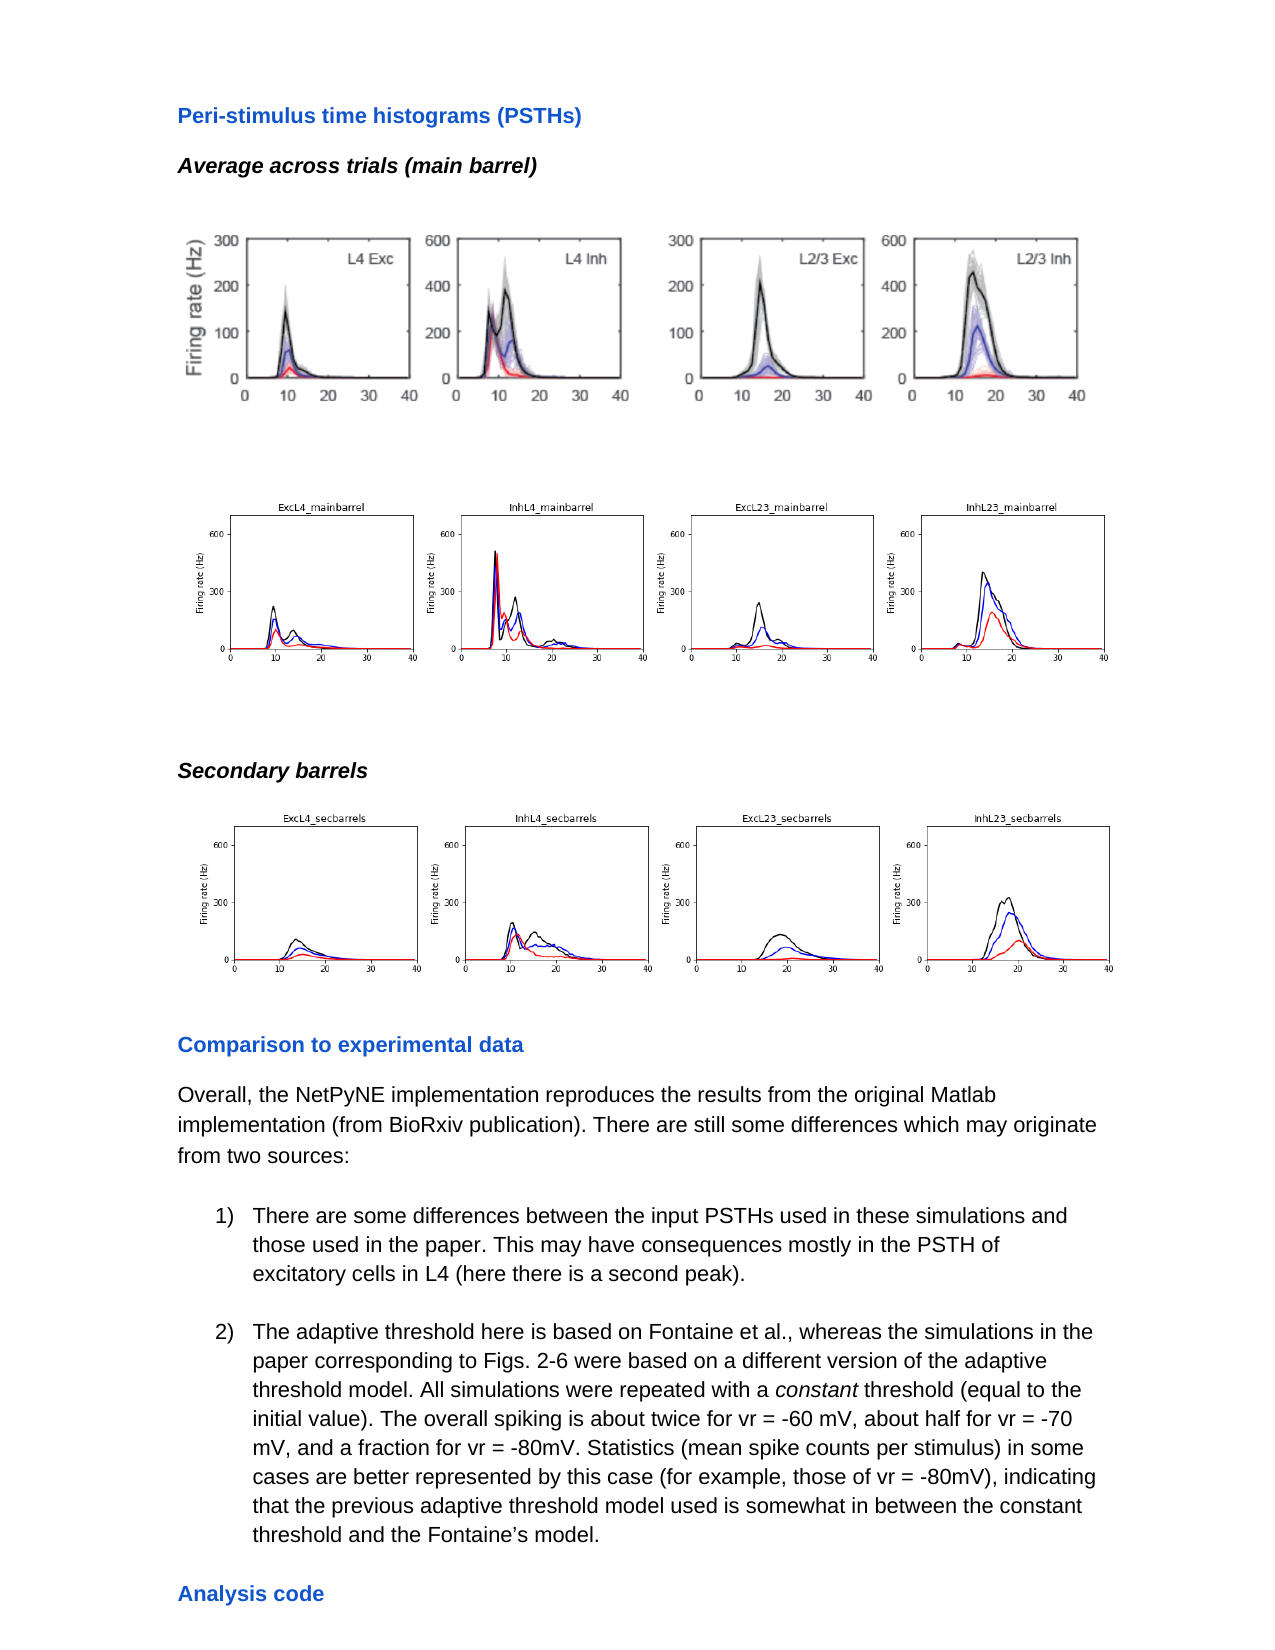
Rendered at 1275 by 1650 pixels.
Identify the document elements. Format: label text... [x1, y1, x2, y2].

picture [195, 807, 1119, 979]
subtitle Average across trials (main barrel) [177, 153, 1098, 178]
text Analysis code [177, 1580, 1098, 1606]
list There are some differences between the input PSTHs used in these simulations and those used in the paper. This may have consequences mostly in the PSTH of excitatory cells in L4 (here there is a second peak). [215, 1203, 1098, 1286]
picture [192, 496, 1114, 668]
list The adaptive threshold here is based on Fontaine et al., whereas the simulations in the paper corresponding to Figs. 2-6 were based on a different version of the adaptive threshold model. All simulations were repeated with a constant threshold (equal to the initial value). The overall spiking is about twice for vr = -60 mV, about half for vr = -70 mV, and a fraction for vr = -80mV. Statistics (mean spike counts per stimulus) in some cases are better represented by this case (for example, those of vr = -80mV), indicating that the previous adaptive threshold model used is somewhat in between the constant threshold and the Fontaine’s model. [215, 1319, 1098, 1547]
text Secondary barrels [177, 758, 1098, 783]
text Comparison to experimental data [177, 1032, 1098, 1057]
list Overall, the NetPyNE implementation reproduces the results from the original Matlab implementation (from BioRxiv publication). There are still some differences which may originate from two sources: [177, 1082, 1098, 1168]
picture [177, 235, 1098, 406]
text Peri-stimulus time histograms (PSTHs) [177, 103, 1098, 129]
